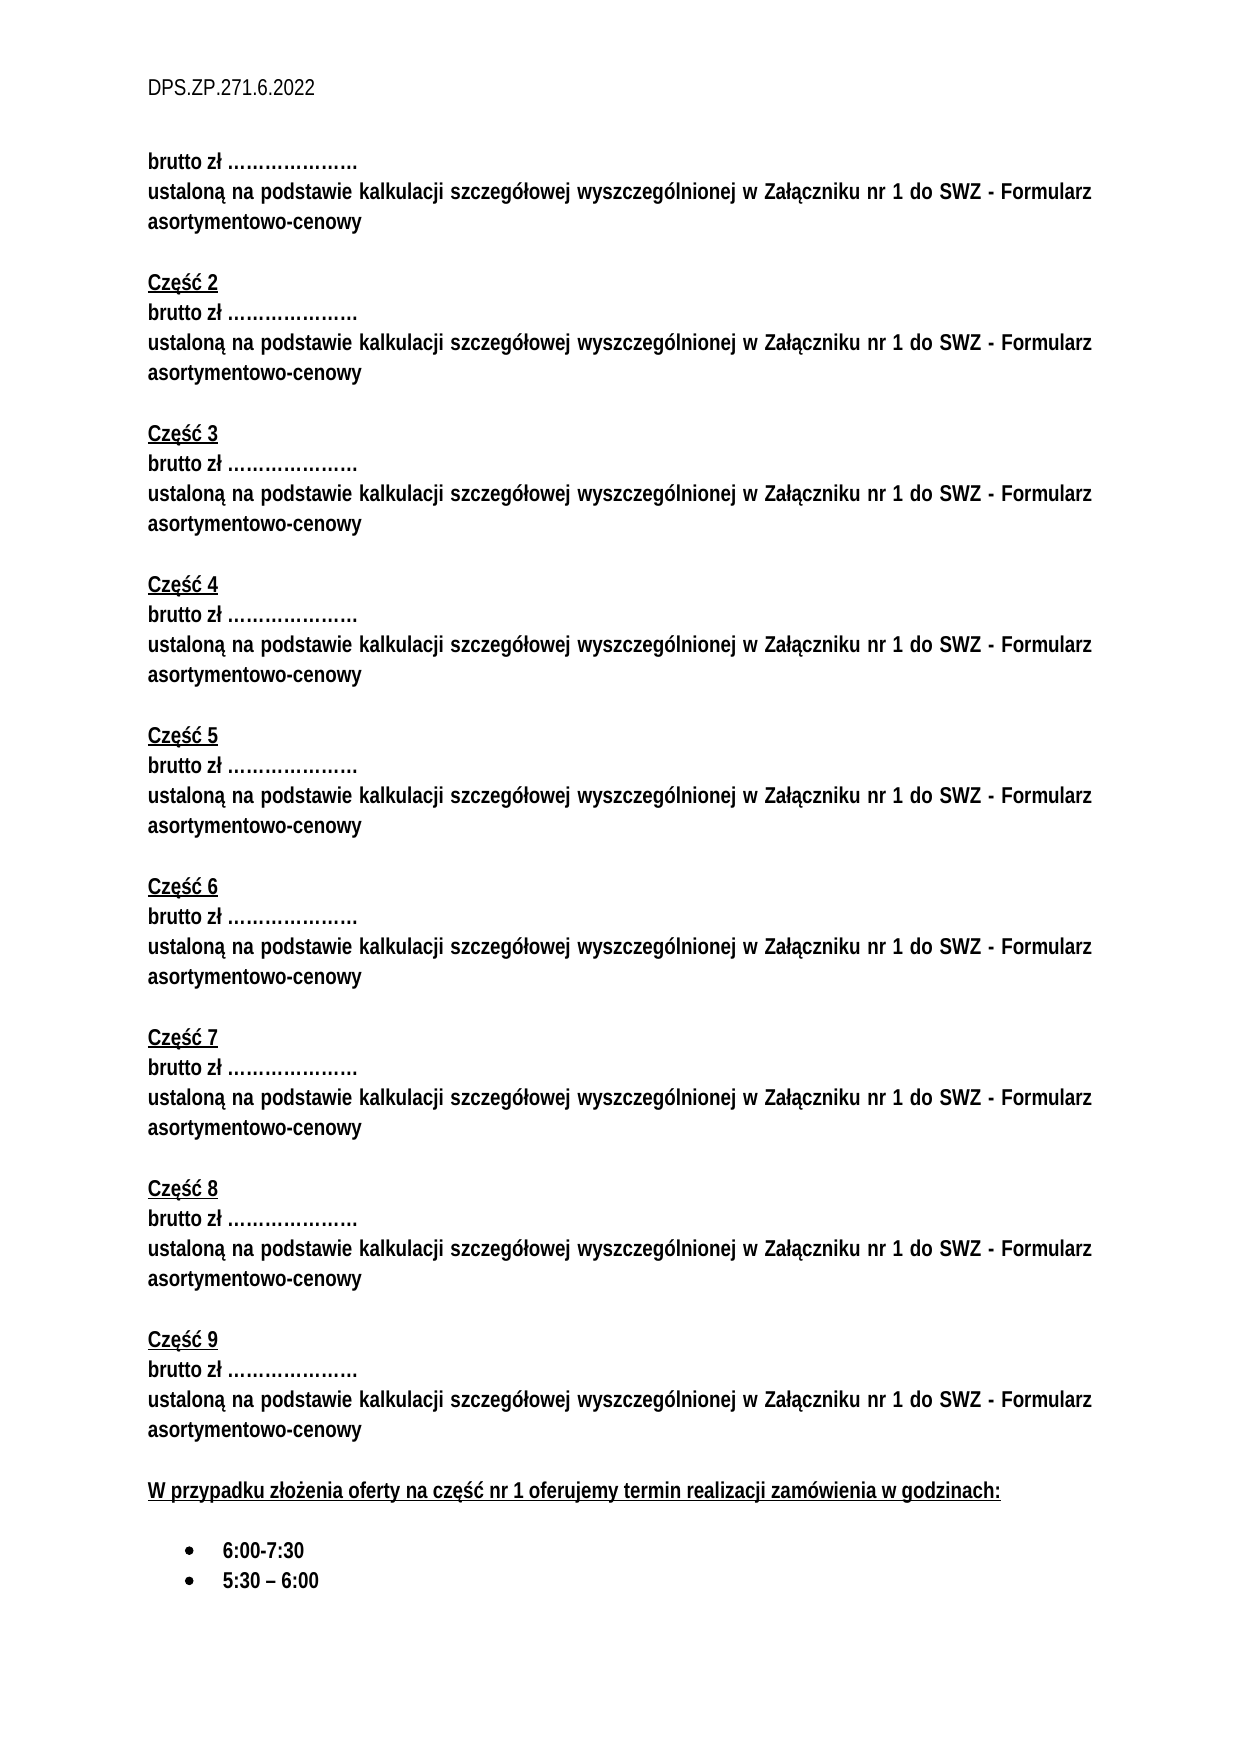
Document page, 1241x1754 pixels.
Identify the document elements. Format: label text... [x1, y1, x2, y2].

text brutto zł ………………… [148, 903, 1093, 929]
text Część 3 [148, 419, 1093, 446]
text Część 2 [148, 268, 1093, 295]
text brutto zł ………………… [148, 148, 1093, 174]
text brutto zł ………………… [148, 752, 1093, 778]
text brutto zł ………………… [148, 1205, 1093, 1231]
list 6:00-7:30 [185, 1537, 1093, 1563]
text Część 9 [148, 1326, 1093, 1352]
text ustaloną na podstawie kalkulacji szczegółowej wyszczególnionej w Załączniku nr 1 do SWZ - Formularz asortymentowo-cenowy [148, 1235, 1093, 1292]
text brutto zł ………………… [148, 601, 1093, 627]
text ustaloną na podstawie kalkulacji szczegółowej wyszczególnionej w Załączniku nr 1 do SWZ - Formularz asortymentowo-cenowy [148, 933, 1093, 989]
text W przypadku złożenia oferty na część nr 1 oferujemy termin realizacji zamówienia w godzinach: [148, 1477, 1093, 1503]
text ustaloną na podstawie kalkulacji szczegółowej wyszczególnionej w Załączniku nr 1 do SWZ - Formularz asortymentowo-cenowy [148, 480, 1093, 536]
text ustaloną na podstawie kalkulacji szczegółowej wyszczególnionej w Załączniku nr 1 do SWZ - Formularz asortymentowo-cenowy [148, 1386, 1093, 1443]
text ustaloną na podstawie kalkulacji szczegółowej wyszczególnionej w Załączniku nr 1 do SWZ - Formularz asortymentowo-cenowy [148, 329, 1093, 385]
text ustaloną na podstawie kalkulacji szczegółowej wyszczególnionej w Załączniku nr 1 do SWZ - Formularz asortymentowo-cenowy [148, 782, 1093, 838]
text Część 8 [148, 1175, 1093, 1201]
text Część 7 [148, 1024, 1093, 1050]
text brutto zł ………………… [148, 450, 1093, 476]
text ustaloną na podstawie kalkulacji szczegółowej wyszczególnionej w Załączniku nr 1 do SWZ - Formularz asortymentowo-cenowy [148, 178, 1093, 234]
text Część 5 [148, 722, 1093, 748]
list 5:30 – 6:00 [185, 1567, 1093, 1594]
text ustaloną na podstawie kalkulacji szczegółowej wyszczególnionej w Załączniku nr 1 do SWZ - Formularz asortymentowo-cenowy [148, 1084, 1093, 1141]
text Część 6 [148, 873, 1093, 899]
text Część 4 [148, 571, 1093, 597]
text ustaloną na podstawie kalkulacji szczegółowej wyszczególnionej w Załączniku nr 1 do SWZ - Formularz asortymentowo-cenowy [148, 631, 1093, 687]
text brutto zł ………………… [148, 299, 1093, 325]
text brutto zł ………………… [148, 1054, 1093, 1080]
text brutto zł ………………… [148, 1356, 1093, 1382]
